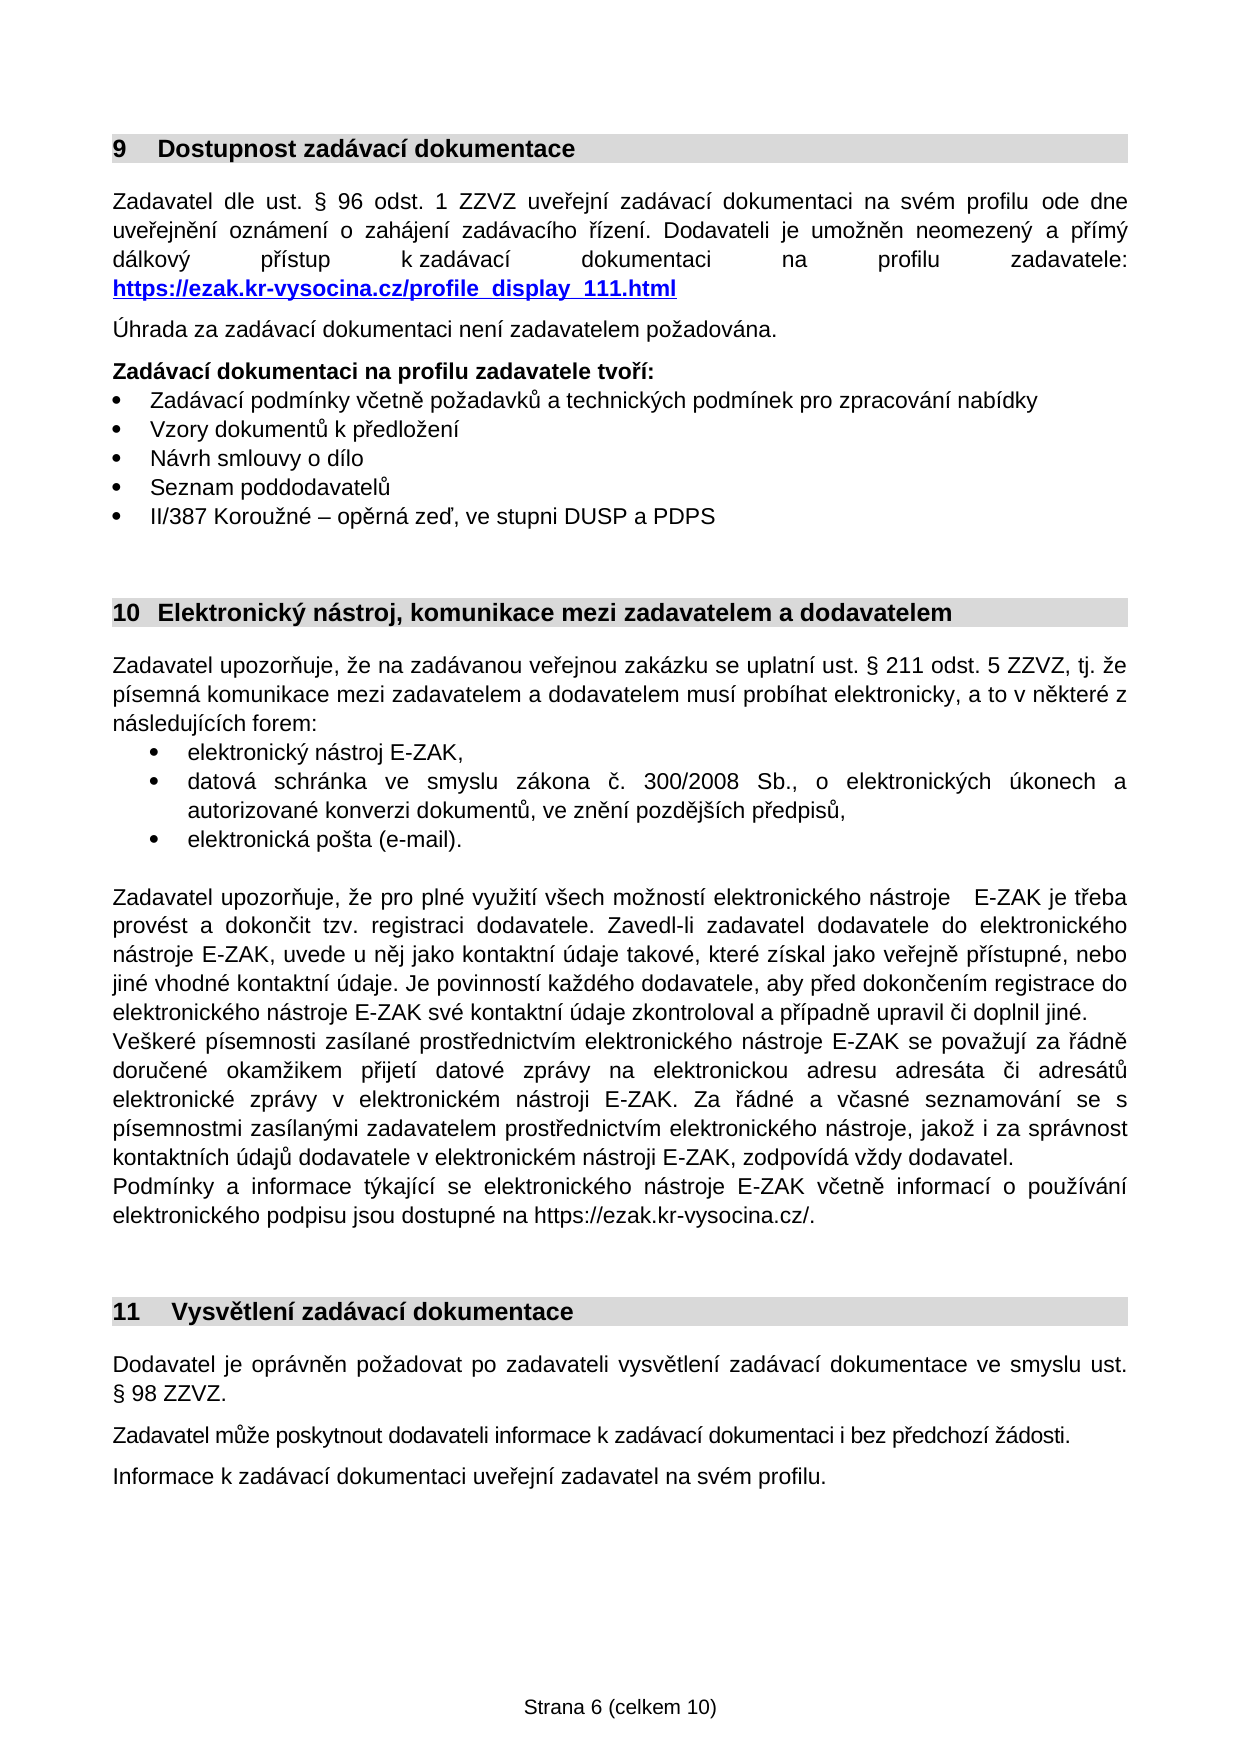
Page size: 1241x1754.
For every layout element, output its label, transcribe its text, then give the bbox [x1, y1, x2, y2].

text Zadavatel upozorňuje, že pro plné využití všech možností elektronického nástroje E-ZAK je třeba provést a dokončit tzv. registraci dodavatele. Zavedl-li zadavatel dodavatele do elektronického nástroje E-ZAK, uvede u něj jako kontaktní údaje takové, které získal jako veřejně přístupné, nebo jiné vhodné kontaktní údaje. Je povinností každého dodavatele, aby před dokončením registrace do elektronického nástroje E-ZAK své kontaktní údaje zkontroloval a případně upravil či doplnil jiné. [112, 883, 1128, 1026]
subtitle Dostupnost zadávací dokumentace [112, 134, 1128, 163]
subtitle Elektronický nástroj, komunikace mezi zadavatelem a dodavatelem [112, 598, 1128, 627]
text Úhrada za zadávací dokumentaci není zadavatelem požadována. [112, 316, 1128, 343]
text Podmínky a informace týkající se elektronického nástroje E-ZAK včetně informací o používání elektronického podpisu jsou dostupné na https://ezak.kr-vysocina.cz/. [112, 1173, 1128, 1228]
text Dodavatel je oprávněn požadovat po zadavateli vysvětlení zadávací dokumentace ve smyslu ust. § 98 ZZVZ. [112, 1351, 1128, 1406]
list elektronický nástroj E-ZAK, [150, 739, 1128, 765]
text Zadavatel může poskytnout dodavateli informace k zadávací dokumentaci i bez předchozí žádosti. [112, 1422, 1128, 1448]
list II/387 Koroužné – opěrná zeď, ve stupni DUSP a PDPS [112, 503, 1128, 529]
list Seznam poddodavatelů [112, 474, 1128, 500]
text Informace k zadávací dokumentaci uveřejní zadavatel na svém profilu. [112, 1463, 1128, 1489]
text Zadávací dokumentaci na profilu zadavatele tvoří: [112, 358, 1128, 384]
text Veškeré písemnosti zasílané prostřednictvím elektronického nástroje E-ZAK se považují za řádně doručené okamžikem přijetí datové zprávy na elektronickou adresu adresáta či adresátů elektronické zprávy v elektronickém nástroji E-ZAK. Za řádné a včasné seznamování se s písemnostmi zasílanými zadavatelem prostřednictvím elektronického nástroje, jakož i za správnost kontaktních údajů dodavatele v elektronickém nástroji E-ZAK, zodpovídá vždy dodavatel. [112, 1028, 1128, 1170]
list elektronická pošta (e-mail). [150, 826, 1128, 852]
list Vzory dokumentů k předložení [112, 416, 1128, 442]
list Návrh smlouvy o dílo [112, 445, 1128, 471]
text Zadavatel dle ust. § 96 odst. 1 ZZVZ uveřejní zadávací dokumentaci na svém profilu ode dne uveřejnění oznámení o zahájení zadávacího řízení. Dodavateli je umožněn neomezený a přímý dálkový přístup k zadávací dokumentaci na profilu zadavatele: https://ezak.kr-vysocina.cz/profile_display_111.html [112, 188, 1128, 301]
list datová schránka ve smyslu zákona č. 300/2008 Sb., o elektronických úkonech a autorizované konverzi dokumentů, ve znění pozdějších předpisů, [150, 768, 1128, 823]
text Zadavatel upozorňuje, že na zadávanou veřejnou zakázku se uplatní ust. § 211 odst. 5 ZZVZ, tj. že písemná komunikace mezi zadavatelem a dodavatelem musí probíhat elektronicky, a to v některé z následujících forem: [112, 652, 1128, 736]
subtitle Vysvětlení zadávací dokumentace [112, 1297, 1128, 1326]
list Zadávací podmínky včetně požadavků a technických podmínek pro zpracování nabídky [112, 387, 1128, 413]
